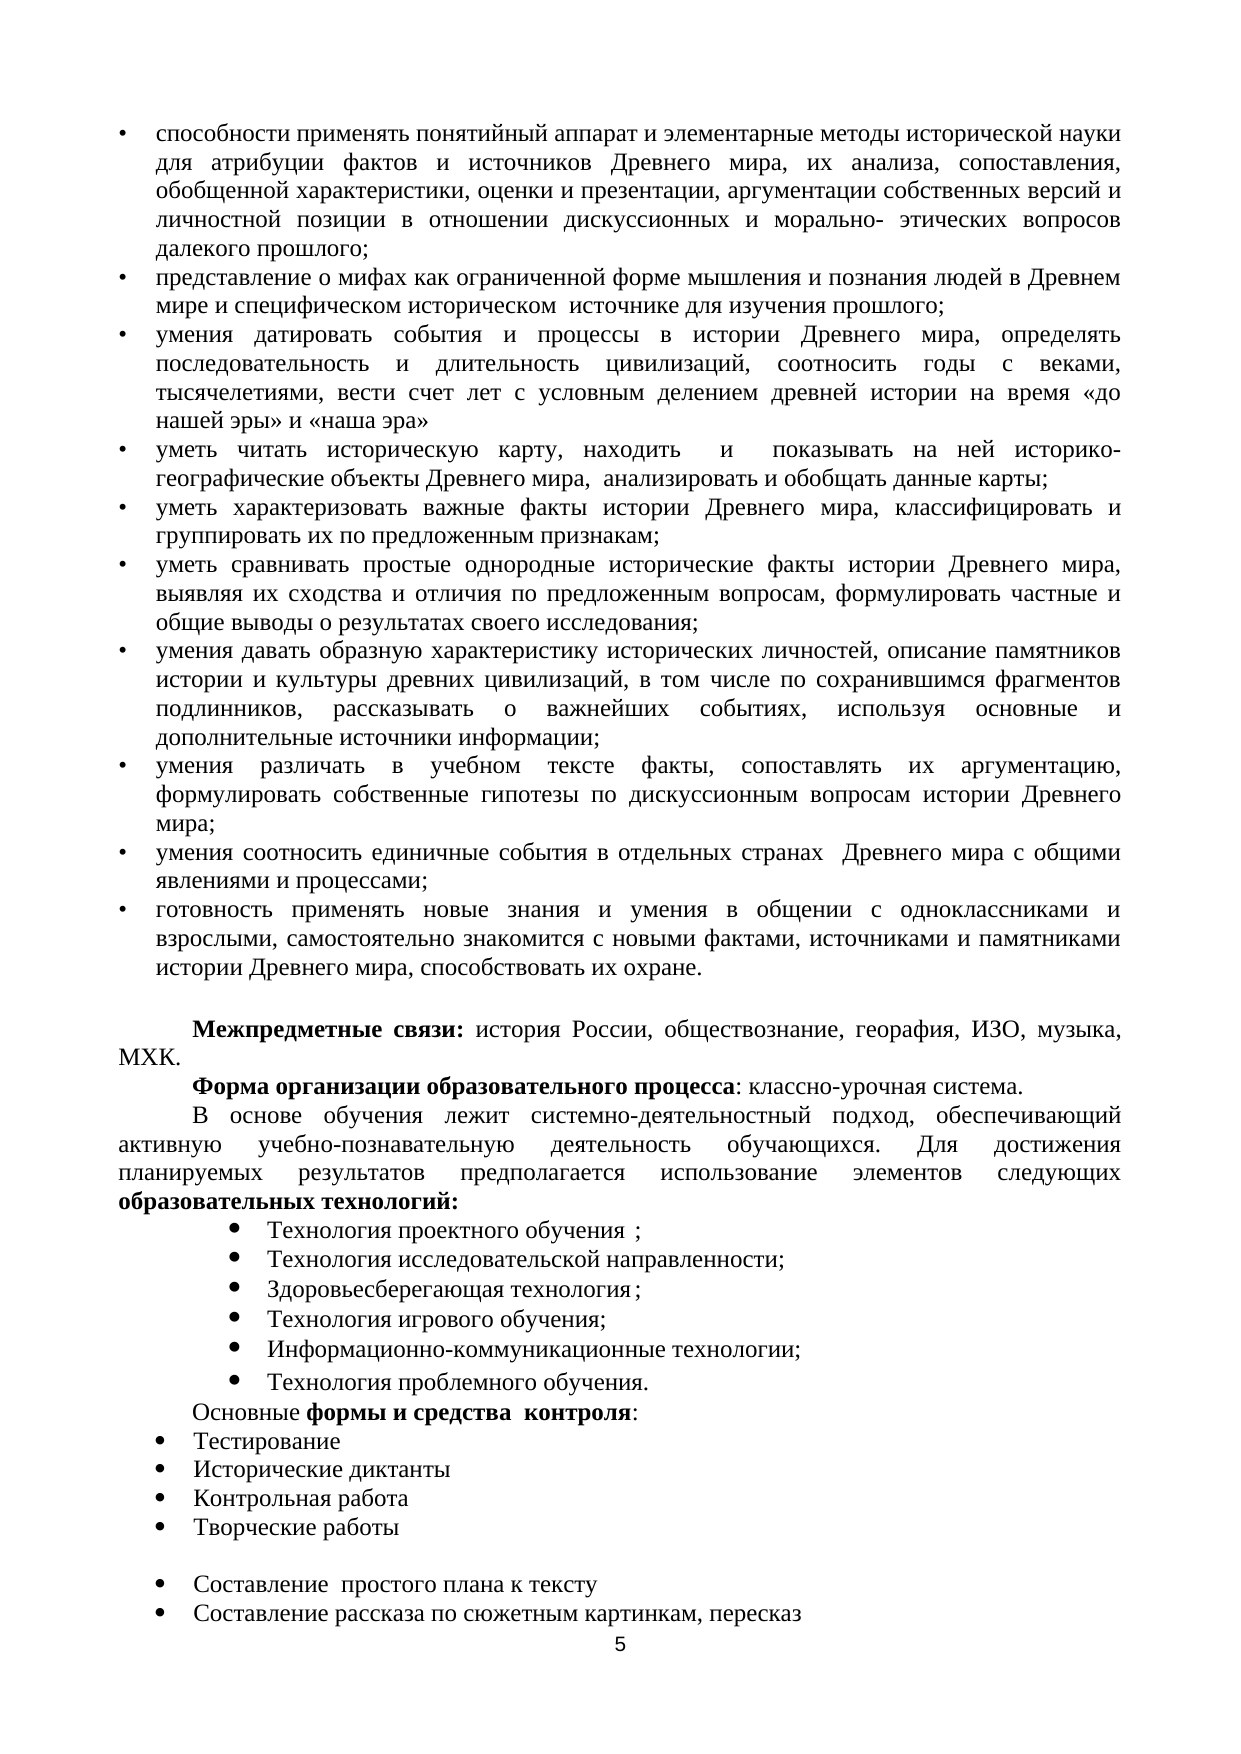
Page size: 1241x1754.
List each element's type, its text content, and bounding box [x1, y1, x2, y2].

list Составление рассказа по сюжетным картинкам, пересказ [156, 1598, 1122, 1627]
text Межпредметные связи: история России, обществознание, георафия, ИЗО, музыка, МХК. [118, 1014, 1122, 1071]
list Творческие работы [156, 1512, 1122, 1541]
list умения давать образную характеристику исторических личностей, описание памятников истории и культуры древних цивилизаций, в том числе по сохранившимся фрагментов подлинников, рассказывать о важнейших событиях, используя основные и дополнительные источники информации; [118, 636, 1122, 751]
list умения датировать события и процессы в истории Древнего мира, определять последовательность и длительность цивилизаций, соотносить годы с веками, тысячелетиями, вести счет лет с условным делением древней истории на время «до нашей эры» и «наша эра» [118, 319, 1122, 434]
list Контрольная работа [156, 1483, 1122, 1512]
list Технология исследовательской направленности; [229, 1244, 1122, 1274]
list уметь читать историческую карту, находить и показывать на ней историко-географические объекты Древнего мира, анализировать и обобщать данные карты; [118, 434, 1122, 492]
text В основе обучения лежит системно-деятельностный подход, обеспечивающий активную учебно-познавательную деятельность обучающихся. Для достижения планируемых результатов предполагается использование элементов следующих образовательных технологий: [118, 1100, 1122, 1215]
text Основные формы и средства контроля: [118, 1397, 1122, 1426]
list Технология проектного обучения ; [229, 1215, 1122, 1244]
list Составление простого плана к тексту [156, 1569, 1122, 1598]
list Технология игрового обучения; [229, 1304, 1122, 1334]
list уметь характеризовать важные факты истории Древнего мира, классифицировать и группировать их по предложенным признакам; [118, 492, 1122, 549]
list уметь сравнивать простые однородные исторические факты истории Древнего мира, выявляя их сходства и отличия по предложенным вопросам, формулировать частные и общие выводы о результатах своего исследования; [118, 549, 1122, 636]
text Форма организации образовательного процесса: классно-урочная система. [118, 1071, 1122, 1100]
list умения соотносить единичные события в отдельных странах Древнего мира с общими явлениями и процессами; [118, 837, 1122, 894]
list Технология проблемного обучения. [229, 1363, 1122, 1397]
list Информационно-коммуникационные технологии; [229, 1334, 1122, 1363]
list представление о мифах как ограниченной форме мышления и познания людей в Древнем мире и специфическом историческом источнике для изучения прошлого; [118, 262, 1122, 319]
list умения различать в учебном тексте факты, сопоставлять их аргументацию, формулировать собственные гипотезы по дискуссионным вопросам истории Древнего мира; [118, 751, 1122, 837]
list Тестирование [156, 1426, 1122, 1454]
list Здоровьесберегающая технология ; [229, 1274, 1122, 1304]
list способности применять понятийный аппарат и элементарные методы исторической науки для атрибуции фактов и источников Древнего мира, их анализа, сопоставления, обобщенной характеристики, оценки и презентации, аргументации собственных версий и личностной позиции в отношении дискуссионных и морально- этических вопросов далекого прошлого; [118, 118, 1122, 262]
list готовность применять новые знания и умения в общении с одноклассниками и взрослыми, самостоятельно знакомится с новыми фактами, источниками и памятниками истории Древнего мира, способствовать их охране. [118, 894, 1122, 981]
list Исторические диктанты [156, 1454, 1122, 1483]
